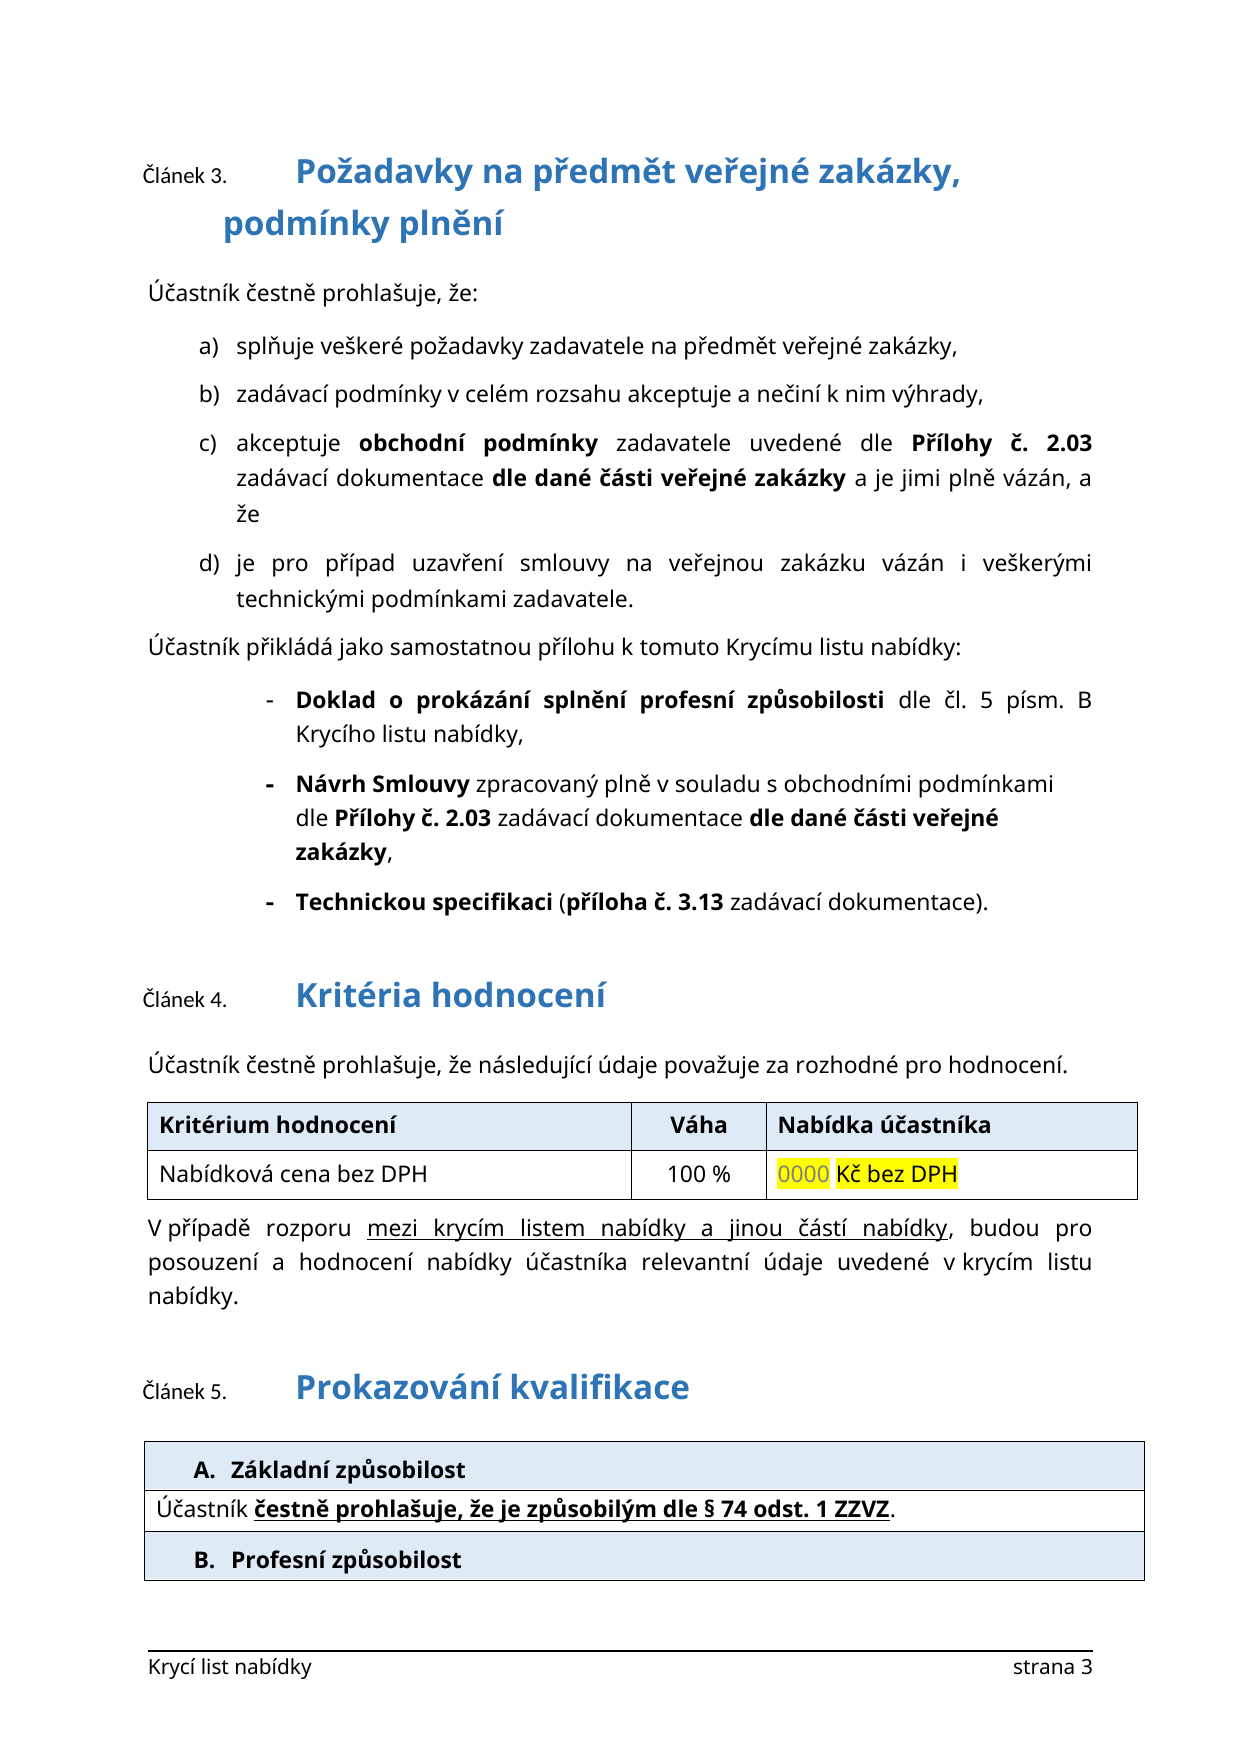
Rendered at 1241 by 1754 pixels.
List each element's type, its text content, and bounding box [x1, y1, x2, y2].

subtitle Kritéria hodnocení [185, 972, 1093, 1017]
table_cell [767, 1151, 1137, 1199]
text Účastník čestně prohlašuje, že následující údaje považuje za rozhodné pro hodnocení. [148, 1049, 1093, 1080]
table_header Kritérium hodnocení [148, 1103, 631, 1150]
list Doklad o prokázání splnění profesní způsobilosti dle čl. 5 písm. B Krycího listu nabídky, [266, 684, 1093, 749]
list zadávací podmínky v celém rozsahu akceptuje a nečiní k nim výhrady, [199, 378, 1093, 409]
list Technickou specifikaci (příloha č. 3.13 zadávací dokumentace). [266, 886, 1093, 917]
table_cell Profesní způsobilost [145, 1532, 1144, 1579]
text Účastník přikládá jako samostatnou přílohu k tomuto Krycímu listu nabídky: [148, 631, 1093, 662]
subtitle Požadavky na předmět veřejné zakázky, podmínky plnění [185, 148, 1093, 245]
text V případě rozporu mezi krycím listem nabídky a jinou částí nabídky, budou pro posouzení a hodnocení nabídky účastníka relevantní údaje uvedené v krycím listu nabídky. [148, 1212, 1093, 1311]
table_header Základní způsobilost [145, 1442, 1144, 1489]
list splňuje veškeré požadavky zadavatele na předmět veřejné zakázky, [199, 329, 1093, 361]
list je pro případ uzavření smlouvy na veřejnou zakázku vázán i veškerými technickými podmínkami zadavatele. [199, 547, 1093, 614]
table_cell Účastník čestně prohlašuje, že je způsobilým dle § 74 odst. 1 ZZVZ. [145, 1491, 1144, 1531]
table_cell 100 % [632, 1151, 766, 1199]
subtitle Prokazování kvalifikace [185, 1364, 1093, 1409]
text Účastník čestně prohlašuje, že: [148, 277, 1093, 308]
table_header Nabídka účastníka [767, 1103, 1137, 1150]
list akceptuje obchodní podmínky zadavatele uvedené dle Přílohy č. 2.03 zadávací dokumentace dle dané části veřejné zakázky a je jimi plně vázán, a že [199, 426, 1093, 529]
table_header Váha [632, 1103, 766, 1150]
list Návrh Smlouvy zpracovaný plně v souladu s obchodními podmínkami dle Přílohy č. 2.03 zadávací dokumentace dle dané části veřejné zakázky, [266, 768, 1093, 867]
table_cell Nabídková cena bez DPH [148, 1151, 631, 1199]
